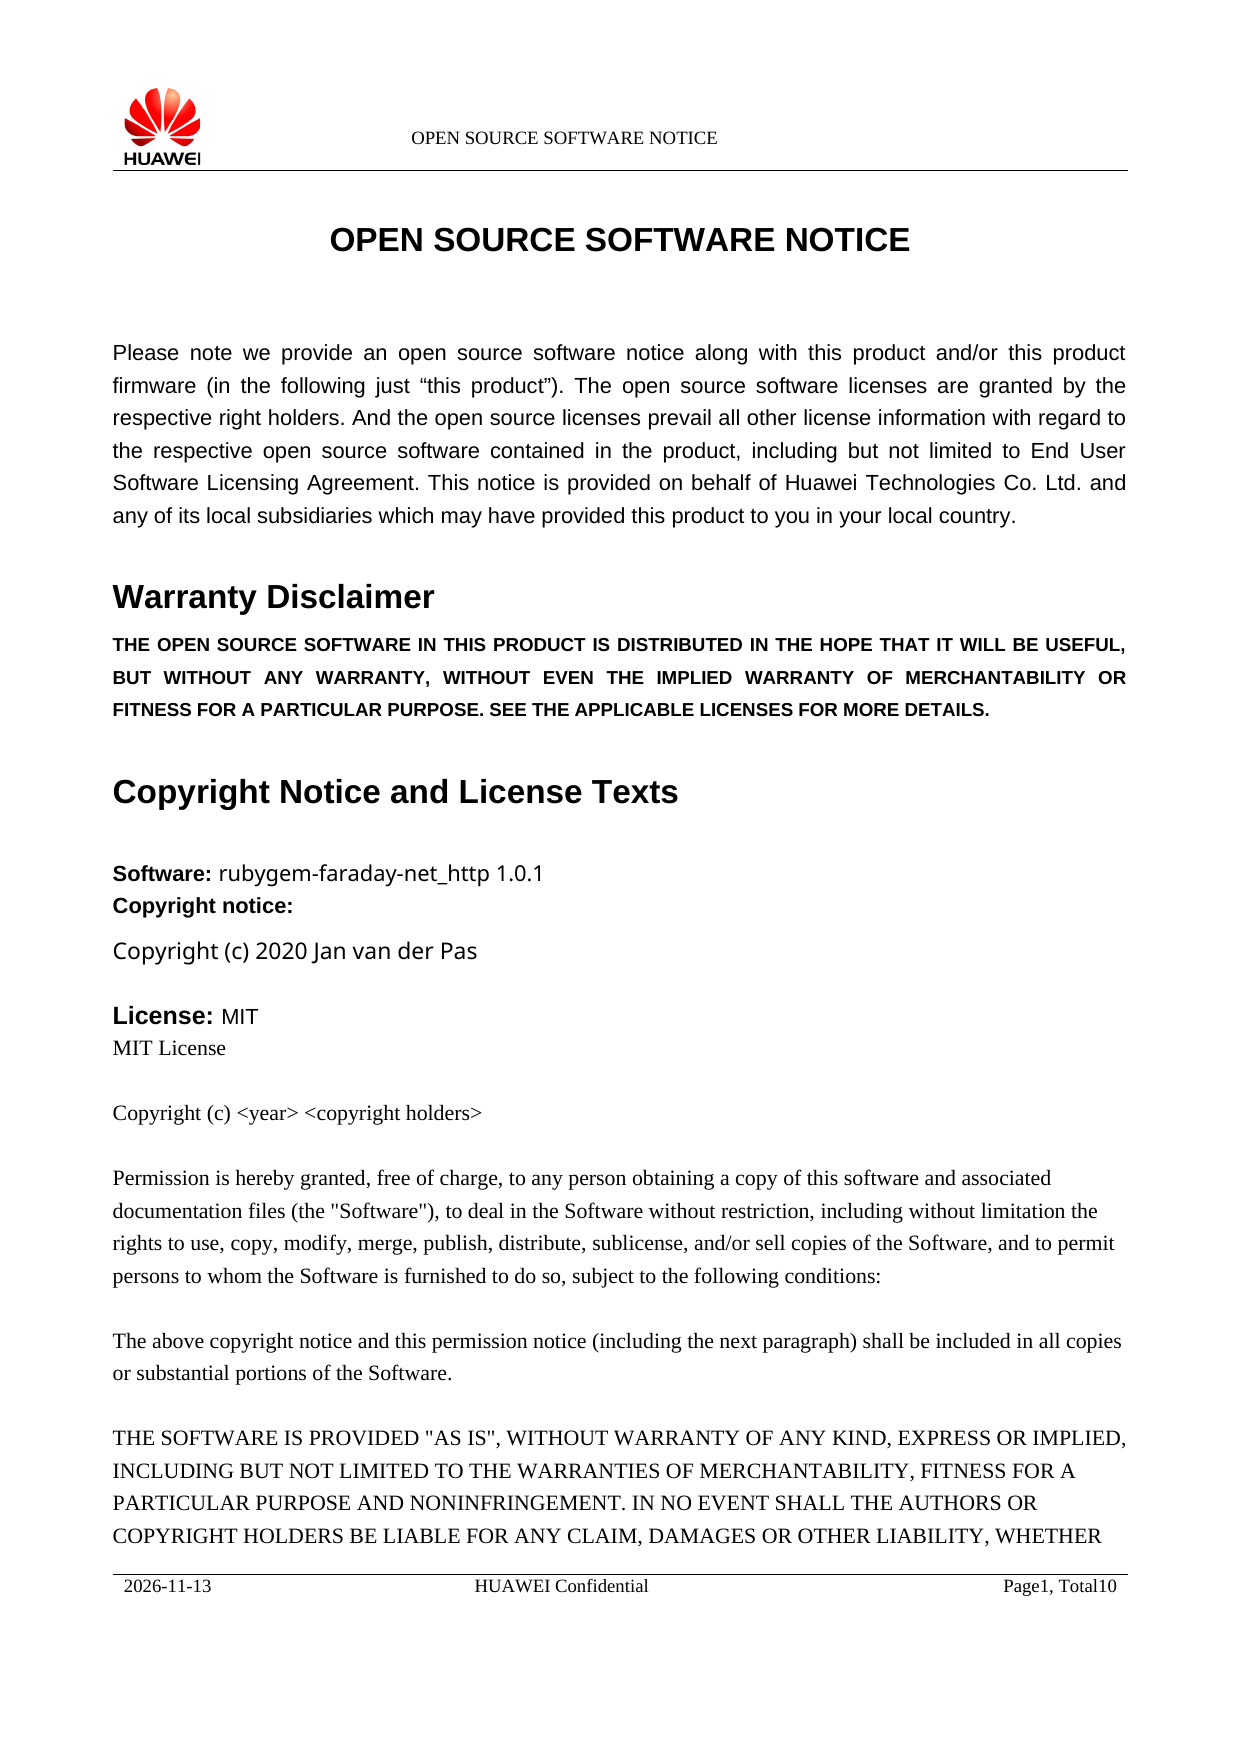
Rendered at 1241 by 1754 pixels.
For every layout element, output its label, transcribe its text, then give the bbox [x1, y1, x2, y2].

text Copyright (c) 2020 Jan van der Pas [112, 934, 1128, 999]
text OPEN SOURCE SOFTWARE NOTICE [112, 206, 1128, 271]
text Warranty Disclaimer [112, 564, 1128, 629]
picture [124, 88, 201, 165]
title Software: rubygem-faraday-net_http 1.0.1 [112, 856, 1128, 889]
text License: MIT [112, 999, 1128, 1031]
text Copyright notice: [112, 889, 1128, 921]
text Please note we provide an open source software notice along with this product and/or this product firmware (in the following just “this product”). The open source software licenses are granted by the respective right holders. And the open source licenses prevail all other license information with regard to the respective open source software contained in the product, including but not limited to End User Software Licensing Agreement. This notice is provided on behalf of Huawei Technologies Co. Ltd. and any of its local subsidiaries which may have provided this product to you in your local country. [112, 336, 1128, 531]
text Copyright Notice and License Texts [112, 759, 1128, 824]
text The open source software in this product is distributed in the hope that it will be useful, but WITHOUT ANY WARRANTY, without even the implied warranty of MERCHANTABILITY or FITNESS FOR A PARTICULAR PURPOSE. See the applicable licenses for more details. [112, 629, 1128, 726]
